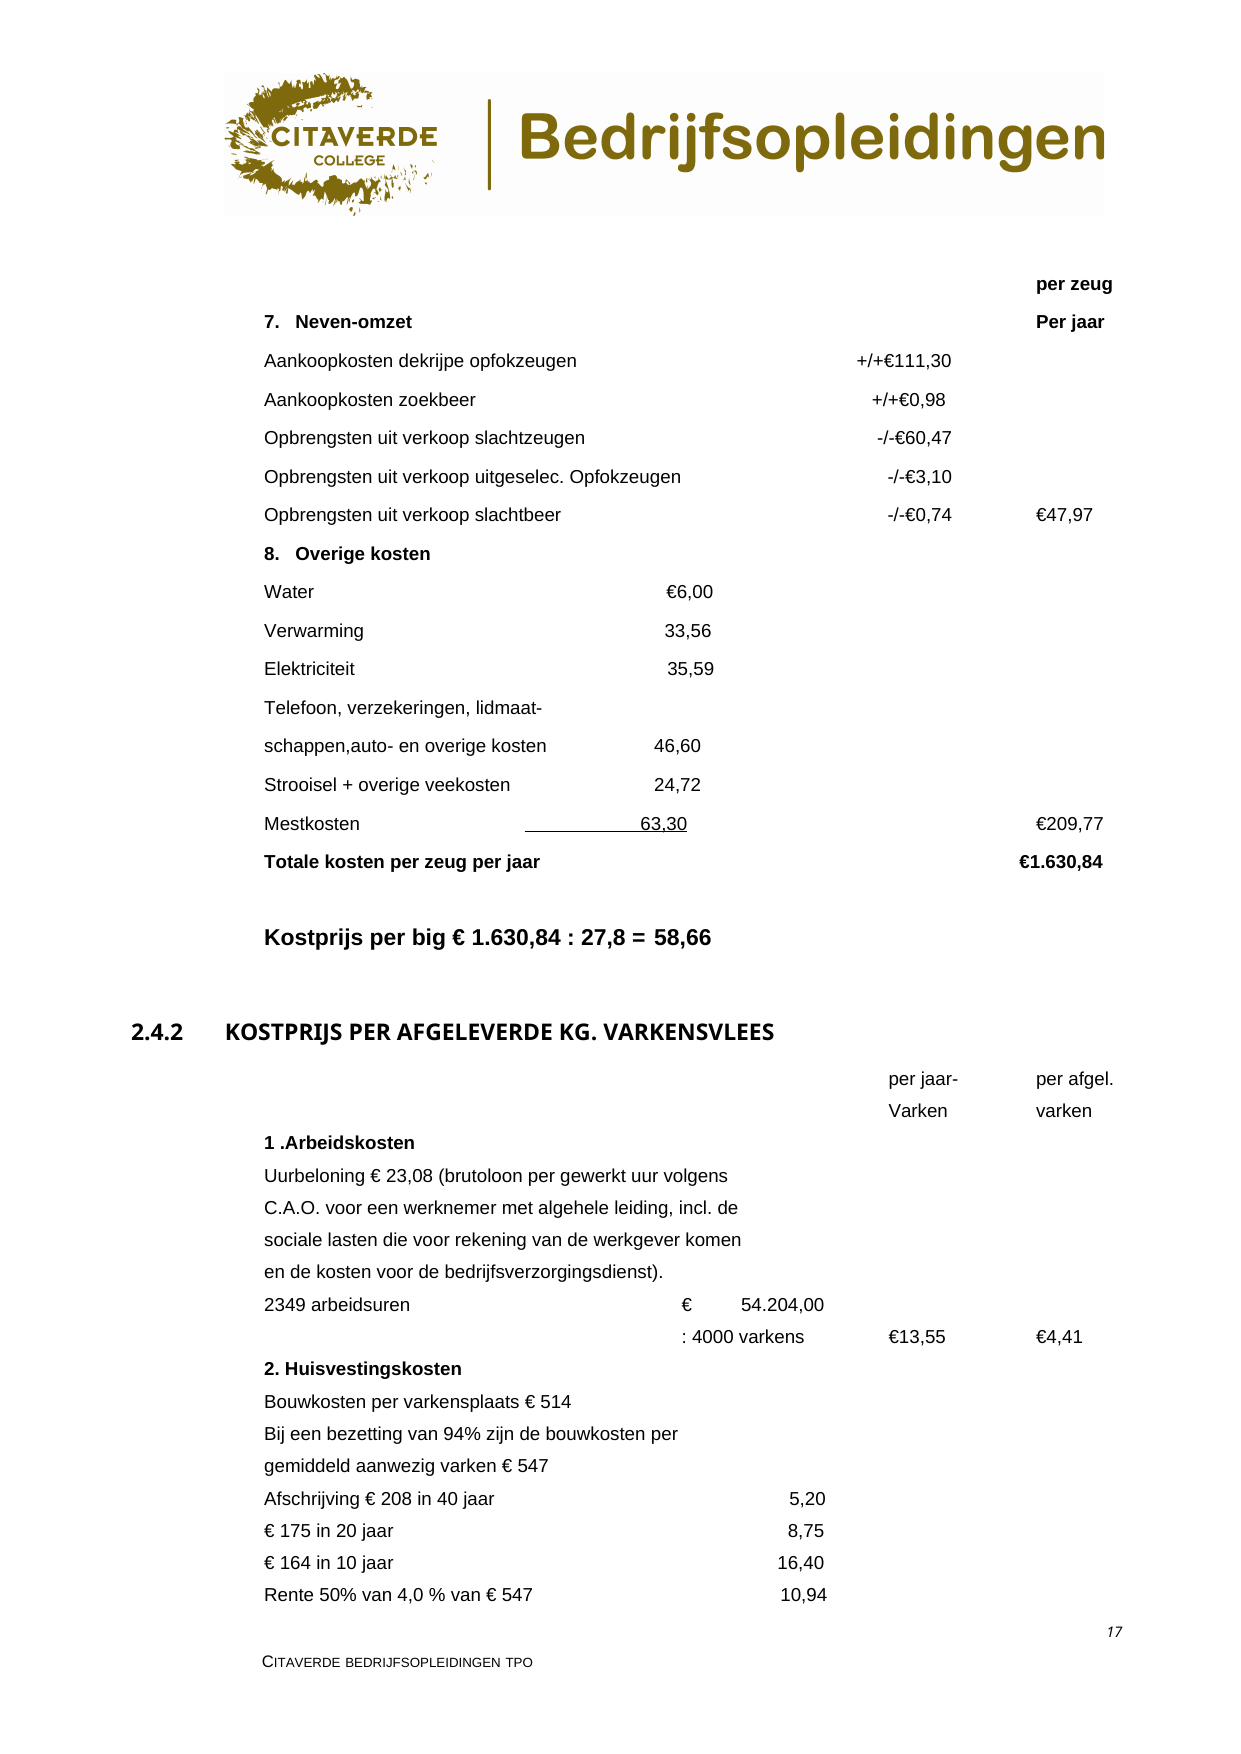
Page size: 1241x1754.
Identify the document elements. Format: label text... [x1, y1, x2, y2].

text sociale lasten die voor rekening van de werkgever komen [264, 1221, 1122, 1253]
text Varken varken [264, 1092, 1122, 1124]
text Uurbeloning € 23,08 (brutoloon per gewerkt uur volgens [264, 1156, 1122, 1188]
subtitle KOSTPRIJS PER AFGELEVERDE KG. VARKENSVLEES [183, 1016, 1122, 1047]
text Opbrengsten uit verkoop slachtzeugen -/-€60,47 [224, 419, 1122, 451]
text Totale kosten per zeug per jaar €1.630,84 [224, 843, 1122, 875]
text 7. Neven-omzet Per jaar [224, 303, 1122, 335]
text Bouwkosten per varkensplaats € 514 [264, 1382, 1122, 1414]
text per jaar- per afgel. [264, 1059, 1122, 1092]
text Opbrengsten uit verkoop uitgeselec. Opfokzeugen -/-€3,10 [224, 457, 1122, 489]
text C.A.O. voor een werknemer met algehele leiding, incl. de [264, 1188, 1122, 1221]
text Kostprijs per big € 1.630,84 : 27,8 = 58,66 [224, 920, 1122, 952]
text 8. Overige kosten [224, 534, 1122, 567]
text 2349 arbeidsuren € 54.204,00 [264, 1285, 1122, 1318]
text Opbrengsten uit verkoop slachtbeer -/-€0,74 €47,97 [224, 496, 1122, 528]
text Afschrijving € 208 in 40 jaar 5,20 [264, 1479, 1122, 1511]
text Water €6,00 [224, 573, 1122, 605]
text Telefoon, verzekeringen, lidmaat- [224, 688, 1122, 721]
text Elektriciteit 35,59 [224, 650, 1122, 682]
text 1 .Arbeidskosten [264, 1124, 1122, 1156]
text Bij een bezetting van 94% zijn de bouwkosten per [264, 1414, 1122, 1447]
text Strooisel + overige veekosten 24,72 [224, 766, 1122, 798]
text 2. Huisvestingskosten [264, 1350, 1122, 1382]
text Mestkosten 63,30 €209,77 [224, 804, 1122, 836]
text gemiddeld aanwezig varken € 547 [264, 1447, 1122, 1479]
text € 175 in 20 jaar 8,75 [264, 1511, 1122, 1544]
text Aankoopkosten dekrijpe opfokzeugen +/+€111,30 [224, 342, 1122, 374]
text en de kosten voor de bedrijfsverzorgingsdienst). [264, 1253, 1122, 1285]
text € 164 in 10 jaar 16,40 [264, 1544, 1122, 1576]
text Aankoopkosten zoekbeer +/+€0,98 [224, 380, 1122, 412]
text : 4000 varkens €13,55 €4,41 [264, 1318, 1122, 1350]
text Verwarming 33,56 [224, 611, 1122, 644]
text schappen,auto- en overige kosten 46,60 [224, 727, 1122, 759]
text Rente 50% van 4,0 % van € 547 10,94 [264, 1576, 1122, 1608]
picture [224, 73, 1105, 216]
text per zeug [224, 264, 1122, 297]
